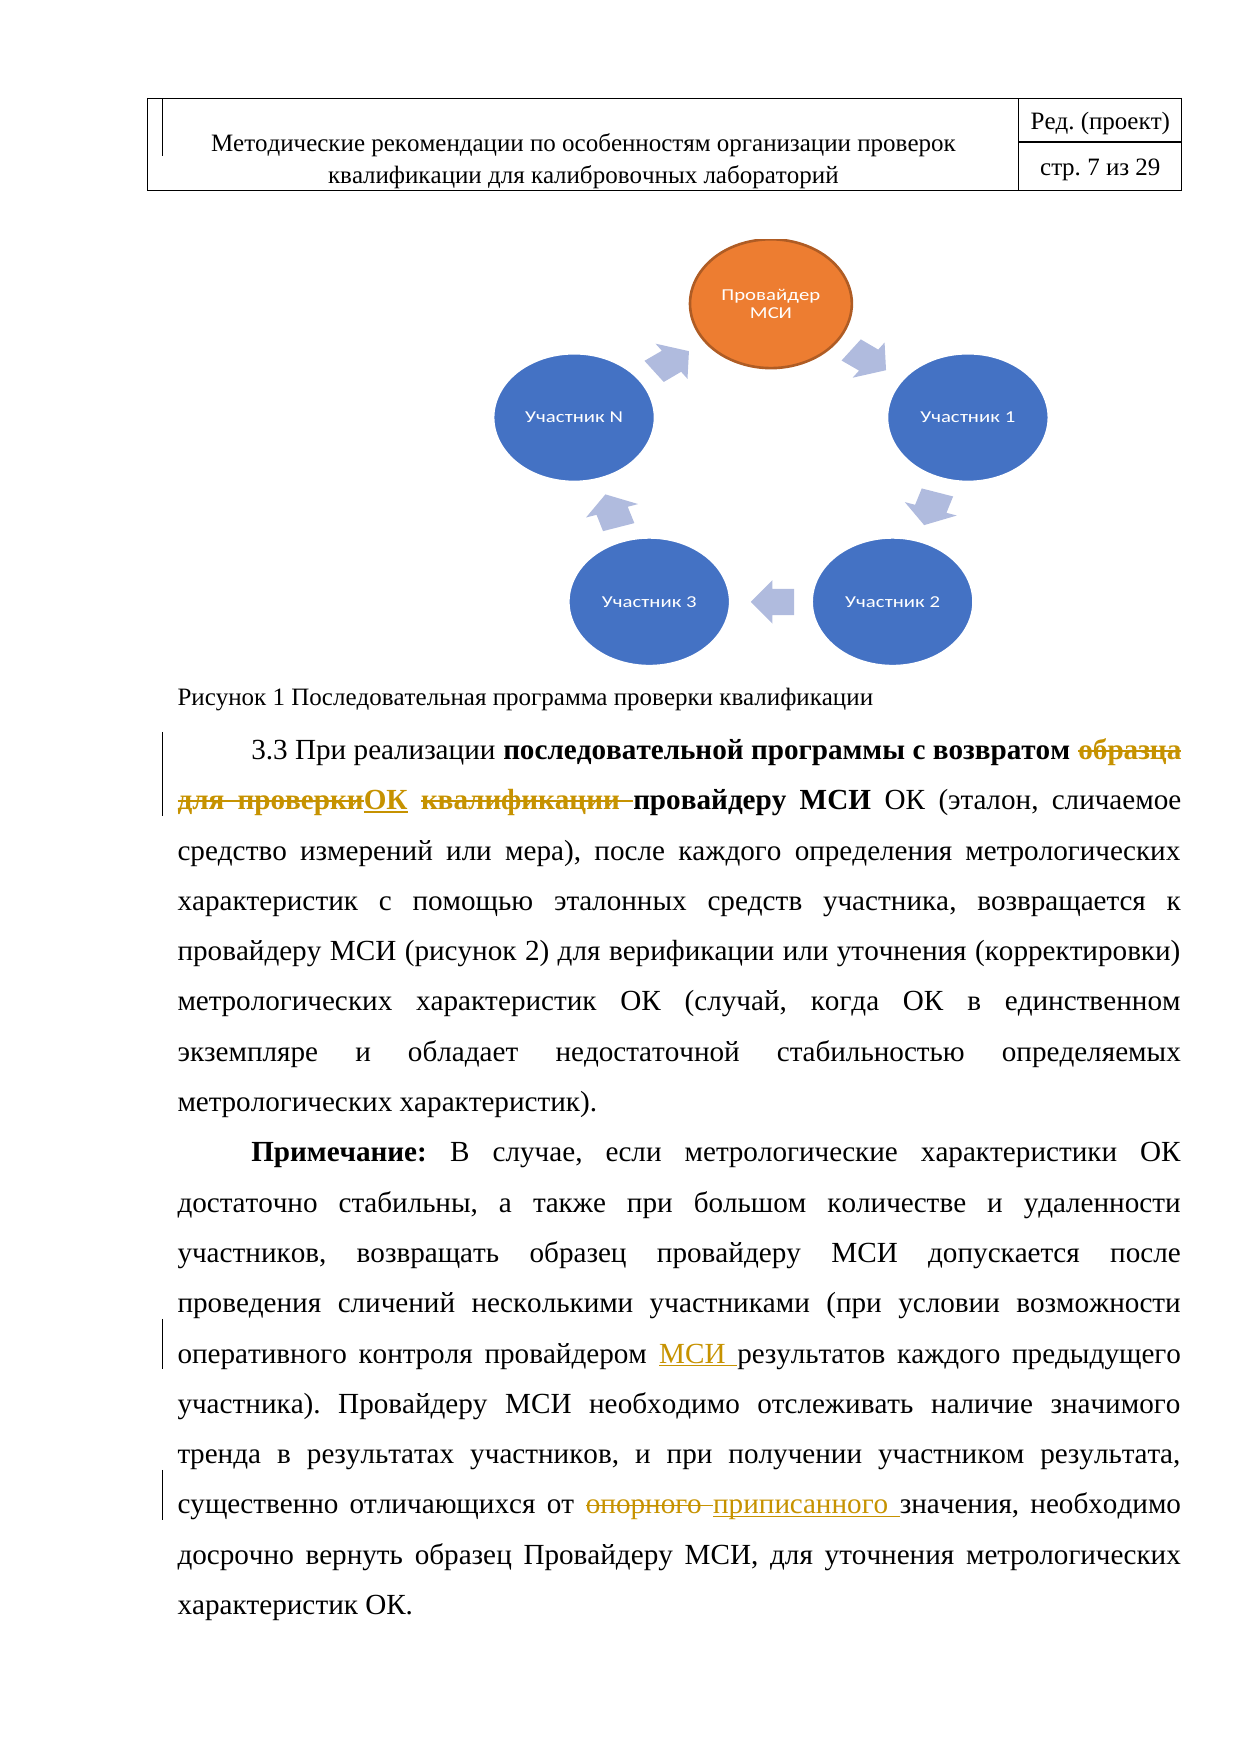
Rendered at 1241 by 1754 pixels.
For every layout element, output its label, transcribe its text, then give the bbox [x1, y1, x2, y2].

text Примечание: В случае, если метрологические характеристики ОК достаточно стабильны, а также при большом количестве и удаленности участников, возвращать образец провайдеру МСИ допускается после проведения сличений несколькими участниками (при условии возможности оперативного контроля провайдером результатов каждого предыдущего участника). Провайдеру МСИ необходимо отслеживать наличие значимого тренда в результатах участников, и при получении участником результата, существенно отличающихся от значения, необходимо досрочно вернуть образец Провайдеру МСИ, для уточнения метрологических характеристик ОК. [177, 1134, 1181, 1621]
text Рисунок 1 Последовательная программа проверки квалификации [177, 682, 1152, 711]
text 3.3 При реализации последовательной программы с возвратом провайдеру МСИ ОК (эталон, сличаемое средство измерений или мера), после каждого определения метрологических характеристик с помощью эталонных средств участника, возвращается к провайдеру МСИ (рисунок 2) для верификации или уточнения (корректировки) метрологических характеристик ОК (случай, когда ОК в единственном экземпляре и обладает недостаточной стабильностью определяемых метрологических характеристик). [177, 732, 1181, 1118]
